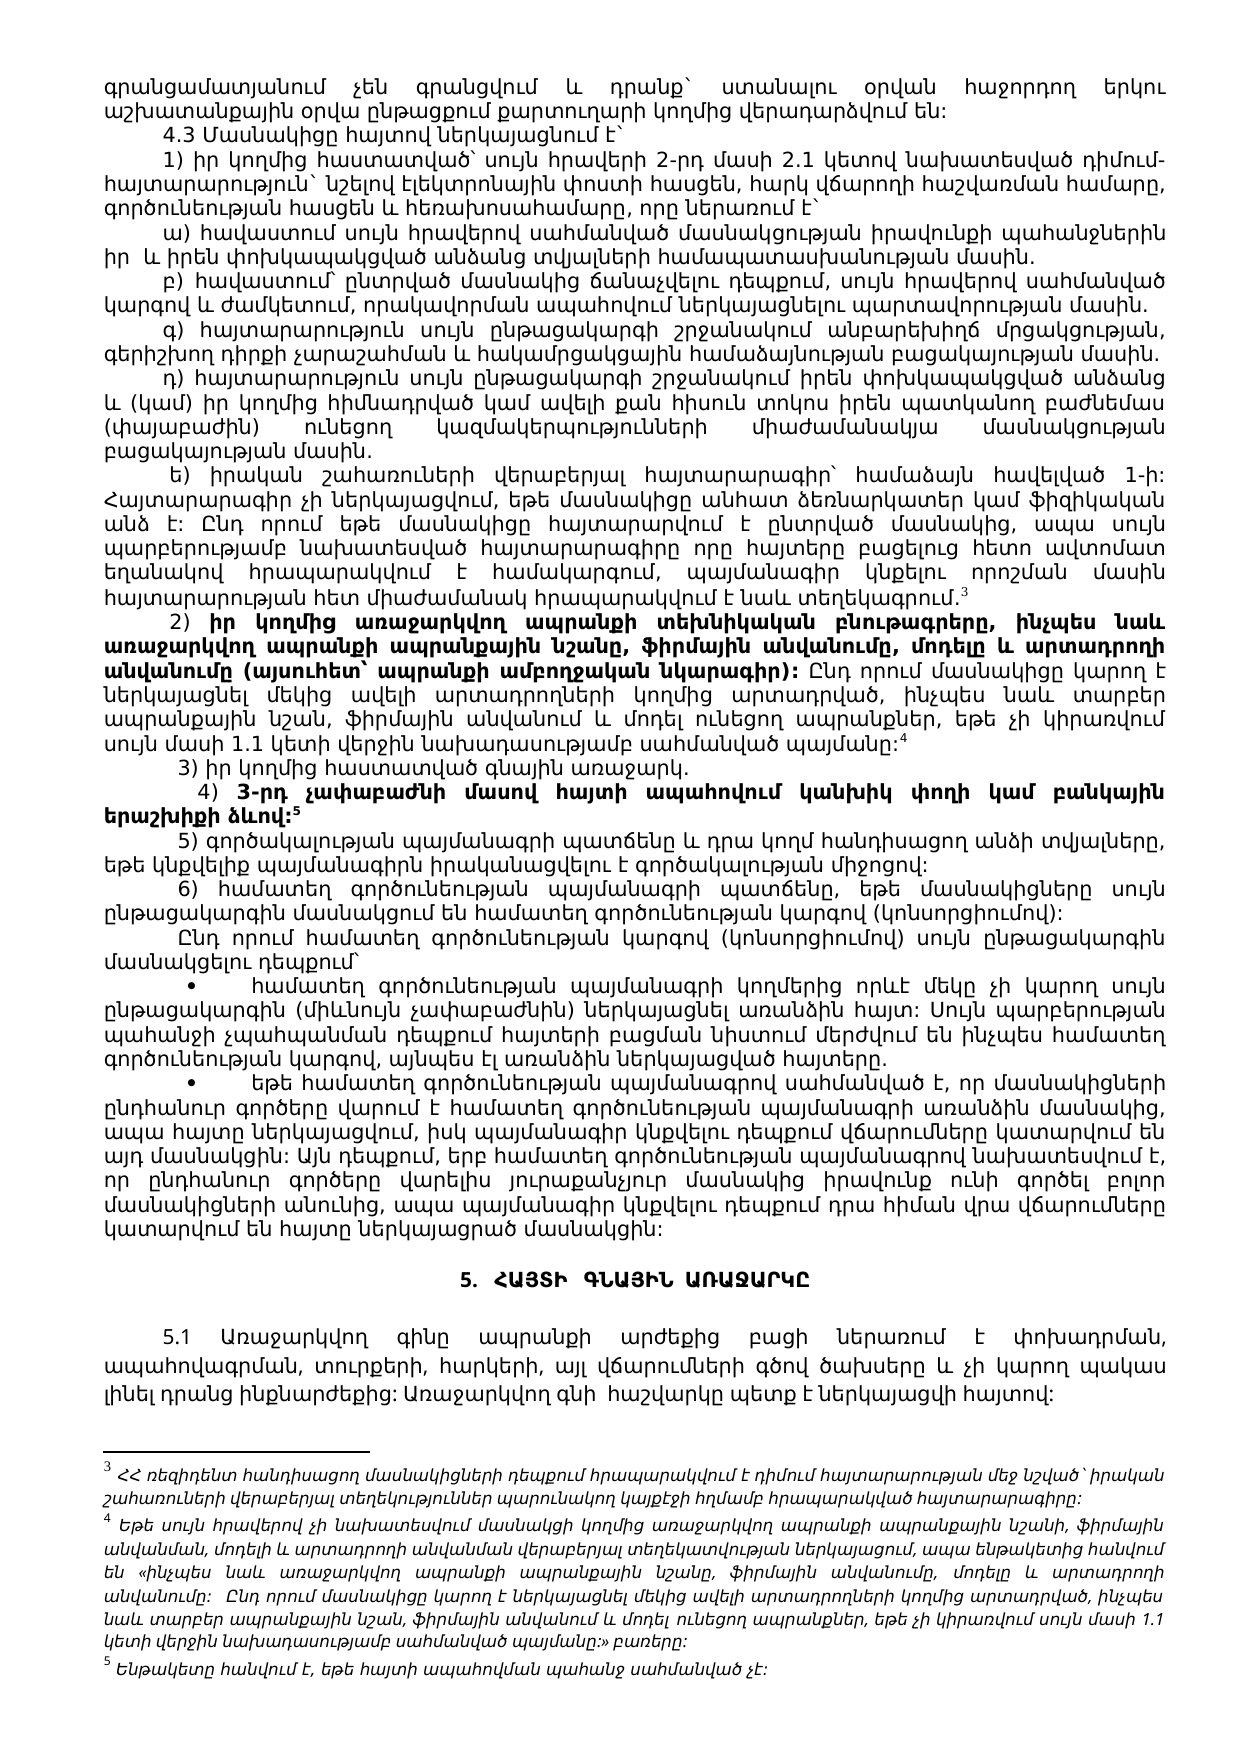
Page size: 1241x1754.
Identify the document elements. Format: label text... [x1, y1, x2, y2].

text գ) հայտարարություն սույն ընթացակարգի շրջանակում անբարեխիղճ մրցակցության, գերիշխող դիրքի չարաշահման և հակամրցակցային համաձայնության բացակայության մասին. [103, 318, 1167, 366]
text 5. ՀԱՅՏԻ ԳՆԱՅԻՆ ԱՌԱՋԱՐԿԸ [103, 1266, 1167, 1294]
text դ) հայտարարություն սույն ընթացակարգի շրջանակում իրեն փոխկապակցված անձանց և (կամ) իր կողմից հիմնադրված կամ ավելի քան հիսուն տոկոս իրեն պատկանող բաժնեմաս (փայաբաժին) ունեցող կազմակերպությունների միաժամանակյա մասնակցության բացակայության մասին. [103, 366, 1167, 463]
text 2) իր կողմից առաջարկվող ապրանքի տեխնիկական բնութագրերը, ինչպես նաև առաջարկվող ապրանքի ապրանքային նշանը, ֆիրմային անվանումը, մոդելը և արտադրողի անվանումը (այսուհետ՝ ապրանքի ամբողջական նկարագիր): Ընդ որում մասնակիցը կարող է ներկայացնել մեկից ավելի արտադրողների կողմից արտադրված, ինչպես նաև տարբեր ապրանքային նշան, ֆիրմային անվանում և մոդել ունեցող ապրանքներ, եթե չի կիրառվում սույն մասի 1.1 կետի վերջին նախադասությամբ սահմանված պայմանը: [103, 610, 1167, 756]
text 5.1 Առաջարկվող գինը ապրանքի արժեքից բացի ներառում է փոխադրման, ապահովագրման, տուրքերի, հարկերի, այլ վճարումների գծով ծախսերը և չի կարող պակաս լինել դրանց ինքնարժեքից: Առաջարկվող գնի հաշվարկը պետք է ներկայացվի հայտով: [103, 1322, 1167, 1408]
text 4) 3-րդ չափաբաժնի մասով հայտի ապահովում կանխիկ փողի կամ բանկային երաշխիքի ձևով: [103, 780, 1167, 829]
text 1) իր կողմից հաստատված՝ սույն հրավերի 2-րդ մասի 2.1 կետով նախատեսված դիմում-հայտարարություն` նշելով էլեկտրոնային փոստի հասցեն, հարկ վճարողի հաշվառման համարը, գործունեության հասցեն և հեռախոսահամարը, որը ներառում է` [103, 148, 1167, 221]
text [103, 75, 1167, 123]
text ե) իրական շահառուների վերաբերյալ հայտարարագիր՝ համաձայն հավելված 1-ի: Հայտարարագիր չի ներկայացվում, եթե մասնակիցը անհատ ձեռնարկատեր կամ ֆիզիկական անձ է: Ընդ որում եթե մասնակիցը հայտարարվում է ընտրված մասնակից, ապա սույն պարբերությամբ նախատեսված հայտարարագիրը որը հայտերը բացելուց հետո ավտոմատ եղանակով հրապարակվում է համակարգում, պայմանագիր կնքելու որոշման մասին հայտարարության հետ միաժամանակ հրապարակվում է նաև տեղեկագրում․ [103, 463, 1167, 610]
list եթե համատեղ գործունեության պայմանագրով սահմանված է, որ մասնակիցների ընդհանուր գործերը վարում է համատեղ գործունեության պայմանագրի առանձին մասնակից, ապա հայտը ներկայացվում, իսկ պայմանագիր կնքվելու դեպքում վճարումները կատարվում են այդ մասնակցին: Այն դեպքում, երբ համատեղ գործունեության պայմանագրով նախատեսվում է, որ ընդհանուր գործերը վարելիս յուրաքանչյուր մասնակից իրավունք ունի գործել բոլոր մասնակիցների անունից, ապա պայմանագիր կնքվելու դեպքում դրա հիման վրա վճարումները կատարվում են հայտը ներկայացրած մասնակցին: [103, 1071, 1167, 1241]
text 5) գործակալության պայմանագրի պատճենը և դրա կողմ հանդիսացող անձի տվյալները, եթե կնքվելիք պայմանագիրն իրականացվելու է գործակալության միջոցով: [103, 829, 1167, 877]
text 4.3 Մասնակիցը հայտով ներկայացնում է` [103, 123, 1167, 148]
text 3) իր կողմից հաստատված գնային առաջարկ. [103, 756, 1167, 780]
text բ) հավաստում՝ ընտրված մասնակից ճանաչվելու դեպքում, սույն հրավերով սահմանված կարգով և ժամկետում, որակավորման ապահովում ներկայացնելու պարտավորության մասին. [103, 269, 1167, 318]
text 6) համատեղ գործունեության պայմանագրի պատճենը, եթե մասնակիցները սույն ընթացակարգին մասնակցում են համատեղ գործունեության կարգով (կոնսորցիումով): [103, 877, 1167, 926]
text Ընդ որում համատեղ գործունեության կարգով (կոնսորցիումով) սույն ընթացակարգին մասնակցելու դեպքում՝ [103, 926, 1167, 974]
text ա) հավաստում սույն հրավերով սահմանված մասնակցության իրավունքի պահանջներին իր և իրեն փոխկապակցված անձանց տվյալների համապատասխանության մասին. [103, 221, 1167, 269]
list համատեղ գործունեության պայմանագրի կողմերից որևէ մեկը չի կարող սույն ընթացակարգին (միևնույն չափաբաժնին) ներկայացնել առանձին հայտ: Սույն պարբերության պահանջի չպահպանման դեպքում հայտերի բացման նիստում մերժվում են ինչպես համատեղ գործունեության կարգով, այնպես էլ առանձին ներկայացված հայտերը. [103, 974, 1167, 1071]
